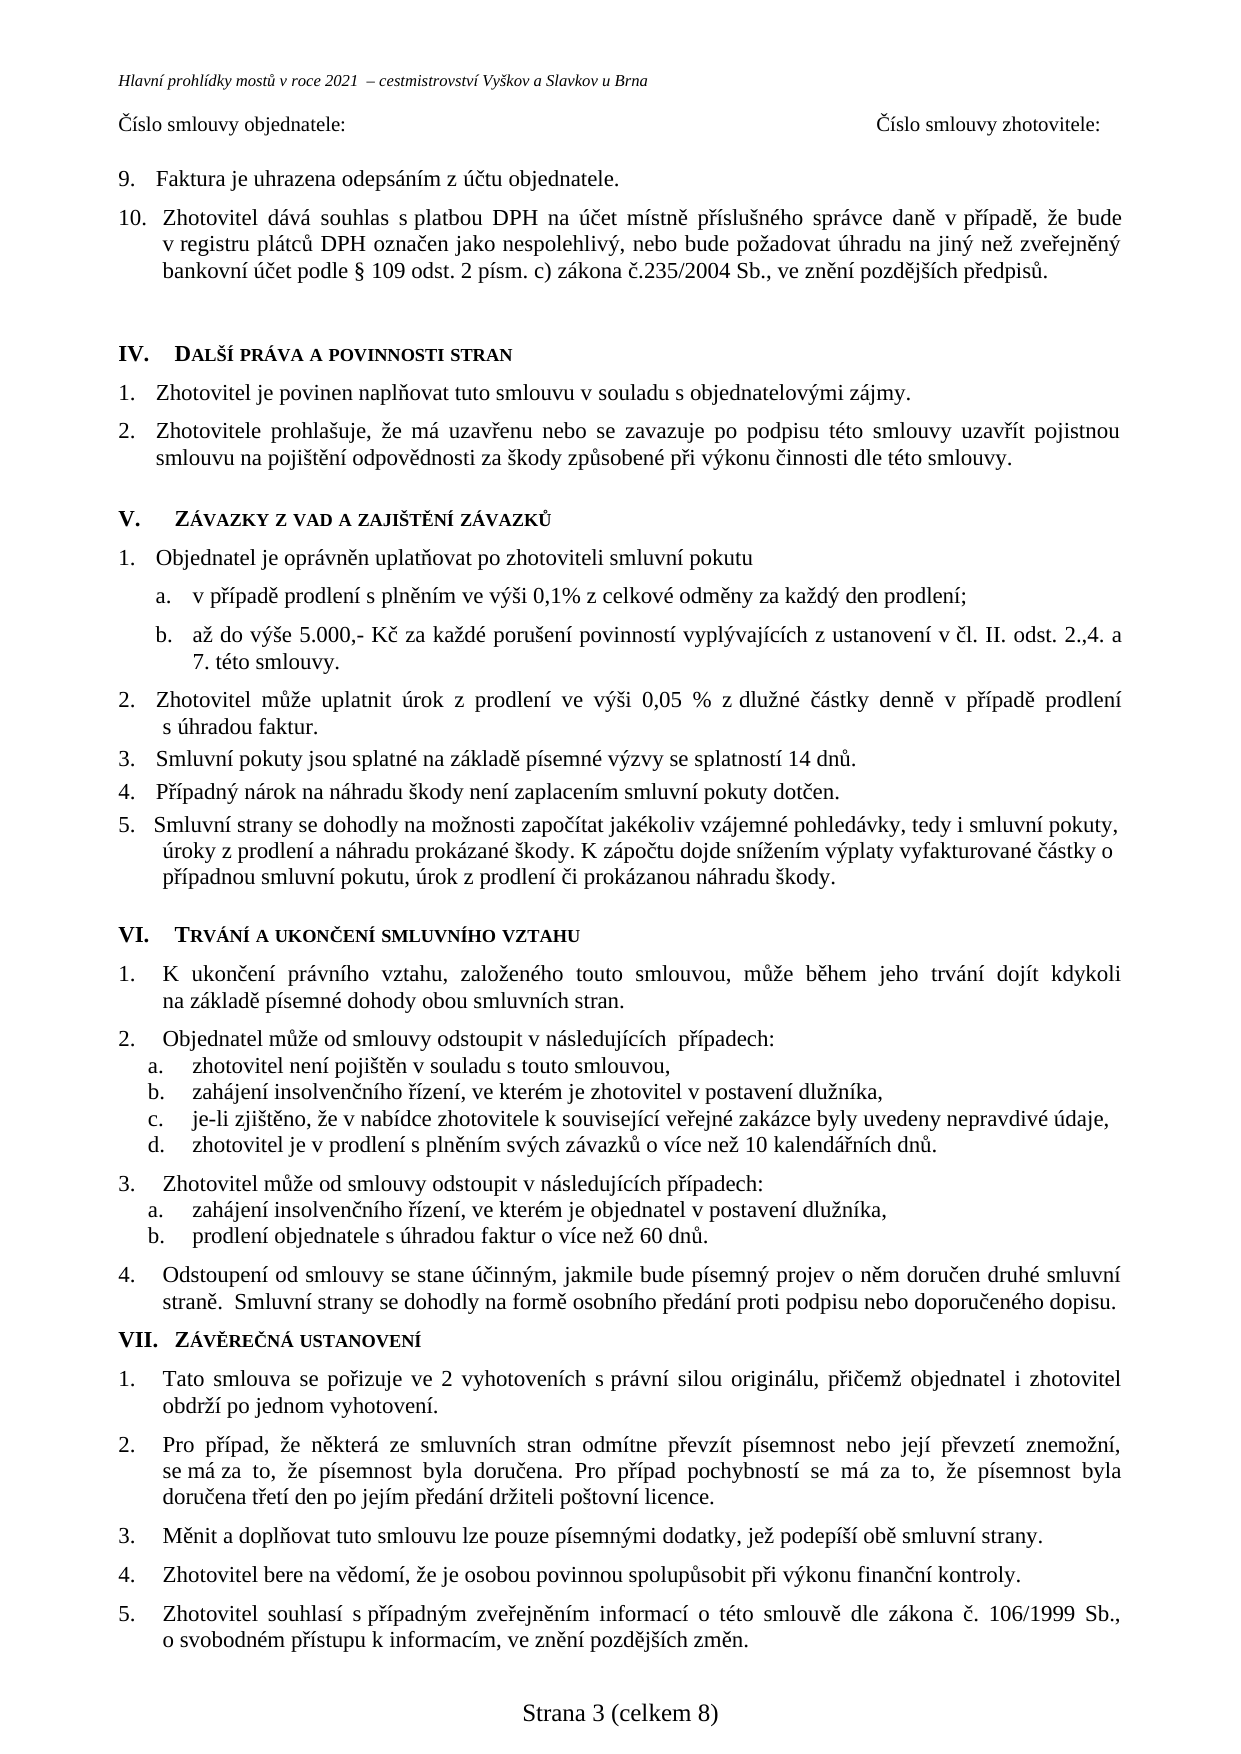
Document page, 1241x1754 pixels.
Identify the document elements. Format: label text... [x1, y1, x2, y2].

list Další práva a povinnosti stran [118, 340, 1122, 366]
list prodlení objednatele s úhradou faktur o více než 60 dnů. [148, 1222, 1122, 1249]
list Objednatel může od smlouvy odstoupit v následujících případech: [118, 1026, 1122, 1052]
list K ukončení právního vztahu, založeného touto smlouvou, může během jeho trvání dojít kdykoli na základě písemné dohody obou smluvních stran. [118, 960, 1122, 1013]
list zahájení insolvenčního řízení, ve kterém je zhotovitel v postavení dlužníka, [148, 1078, 1122, 1104]
list až do výše 5.000,- Kč za každé porušení povinností vyplývajících z ustanovení v čl. II. odst. 2.,4. a 7. této smlouvy. [155, 621, 1122, 674]
list Smluvní strany se dohodly na možnosti započítat jakékoliv vzájemné pohledávky, tedy i smluvní pokuty, úroky z prodlení a náhradu prokázané škody. K zápočtu dojde snížením výplaty vyfakturované částky o případnou smluvní pokutu, úrok z prodlení či prokázanou náhradu škody. [118, 811, 1122, 890]
list Trvání a ukončení smluvního vztahu [118, 921, 1122, 948]
list Pro případ, že některá ze smluvních stran odmítne převzít písemnost nebo její převzetí znemožní, se má za to, že písemnost byla doručena. Pro případ pochybností se má za to, že písemnost byla doručena třetí den po jejím předání držiteli poštovní licence. [118, 1431, 1122, 1510]
list Zhotovitel může od smlouvy odstoupit v následujících případech: [118, 1170, 1122, 1196]
list Zhotovitel dává souhlas s platbou DPH na účet místně příslušného správce daně v případě, že bude v registru plátců DPH označen jako nespolehlivý, nebo bude požadovat úhradu na jiný než zveřejněný bankovní účet podle § 109 odst. 2 písm. c) zákona č.235/2004 Sb., ve znění pozdějších předpisů. [118, 204, 1122, 283]
list Zhotovitel bere na vědomí, že je osobou povinnou spolupůsobit při výkonu finanční kontroly. [118, 1561, 1122, 1587]
list Objednatel je oprávněn uplatňovat po zhotoviteli smluvní pokutu [118, 544, 1122, 570]
list v případě prodlení s plněním ve výši 0,1% z celkové odměny za každý den prodlení; [155, 582, 1122, 609]
list Závazky z vad a zajištění závazků [118, 505, 1122, 531]
list Odstoupení od smlouvy se stane účinným, jakmile bude písemný projev o něm doručen druhé smluvní straně. Smluvní strany se dohodly na formě osobního předání proti podpisu nebo doporučeného dopisu. [118, 1261, 1122, 1314]
list je-li zjištěno, že v nabídce zhotovitele k související veřejné zakázce byly uvedeny nepravdivé údaje, [148, 1104, 1122, 1131]
list Faktura je uhrazena odepsáním z účtu objednatele. [118, 165, 1122, 192]
list Zhotovitel souhlasí s případným zveřejněním informací o této smlouvě dle zákona č. 106/1999 Sb., o svobodném přístupu k informacím, ve znění pozdějších změn. [118, 1600, 1122, 1653]
list Měnit a doplňovat tuto smlouvu lze pouze písemnými dodatky, jež podepíší obě smluvní strany. [118, 1522, 1122, 1548]
list zhotovitel není pojištěn v souladu s touto smlouvou, [148, 1052, 1122, 1078]
list Zhotovitele prohlašuje, že má uzavřenu nebo se zavazuje po podpisu této smlouvy uzavřít pojistnou smlouvu na pojištění odpovědnosti za škody způsobené při výkonu činnosti dle této smlouvy. [118, 417, 1122, 470]
list Závěrečná ustanovení [118, 1327, 1122, 1353]
list Tato smlouva se pořizuje ve 2 vyhotoveních s právní silou originálu, přičemž objednatel i zhotovitel obdrží po jednom vyhotovení. [118, 1365, 1122, 1418]
list Případný nárok na náhradu škody není zaplacením smluvní pokuty dotčen. [118, 778, 1122, 804]
list Zhotovitel je povinen naplňovat tuto smlouvu v souladu s objednatelovými zájmy. [118, 379, 1122, 405]
list Zhotovitel může uplatnit úrok z prodlení ve výši 0,05 % z dlužné částky denně v případě prodlení s úhradou faktur. [118, 687, 1122, 739]
list zahájení insolvenčního řízení, ve kterém je objednatel v postavení dlužníka, [148, 1196, 1122, 1222]
list zhotovitel je v prodlení s plněním svých závazků o více než 10 kalendářních dnů. [148, 1131, 1122, 1157]
list Smluvní pokuty jsou splatné na základě písemné výzvy se splatností 14 dnů. [118, 746, 1122, 772]
